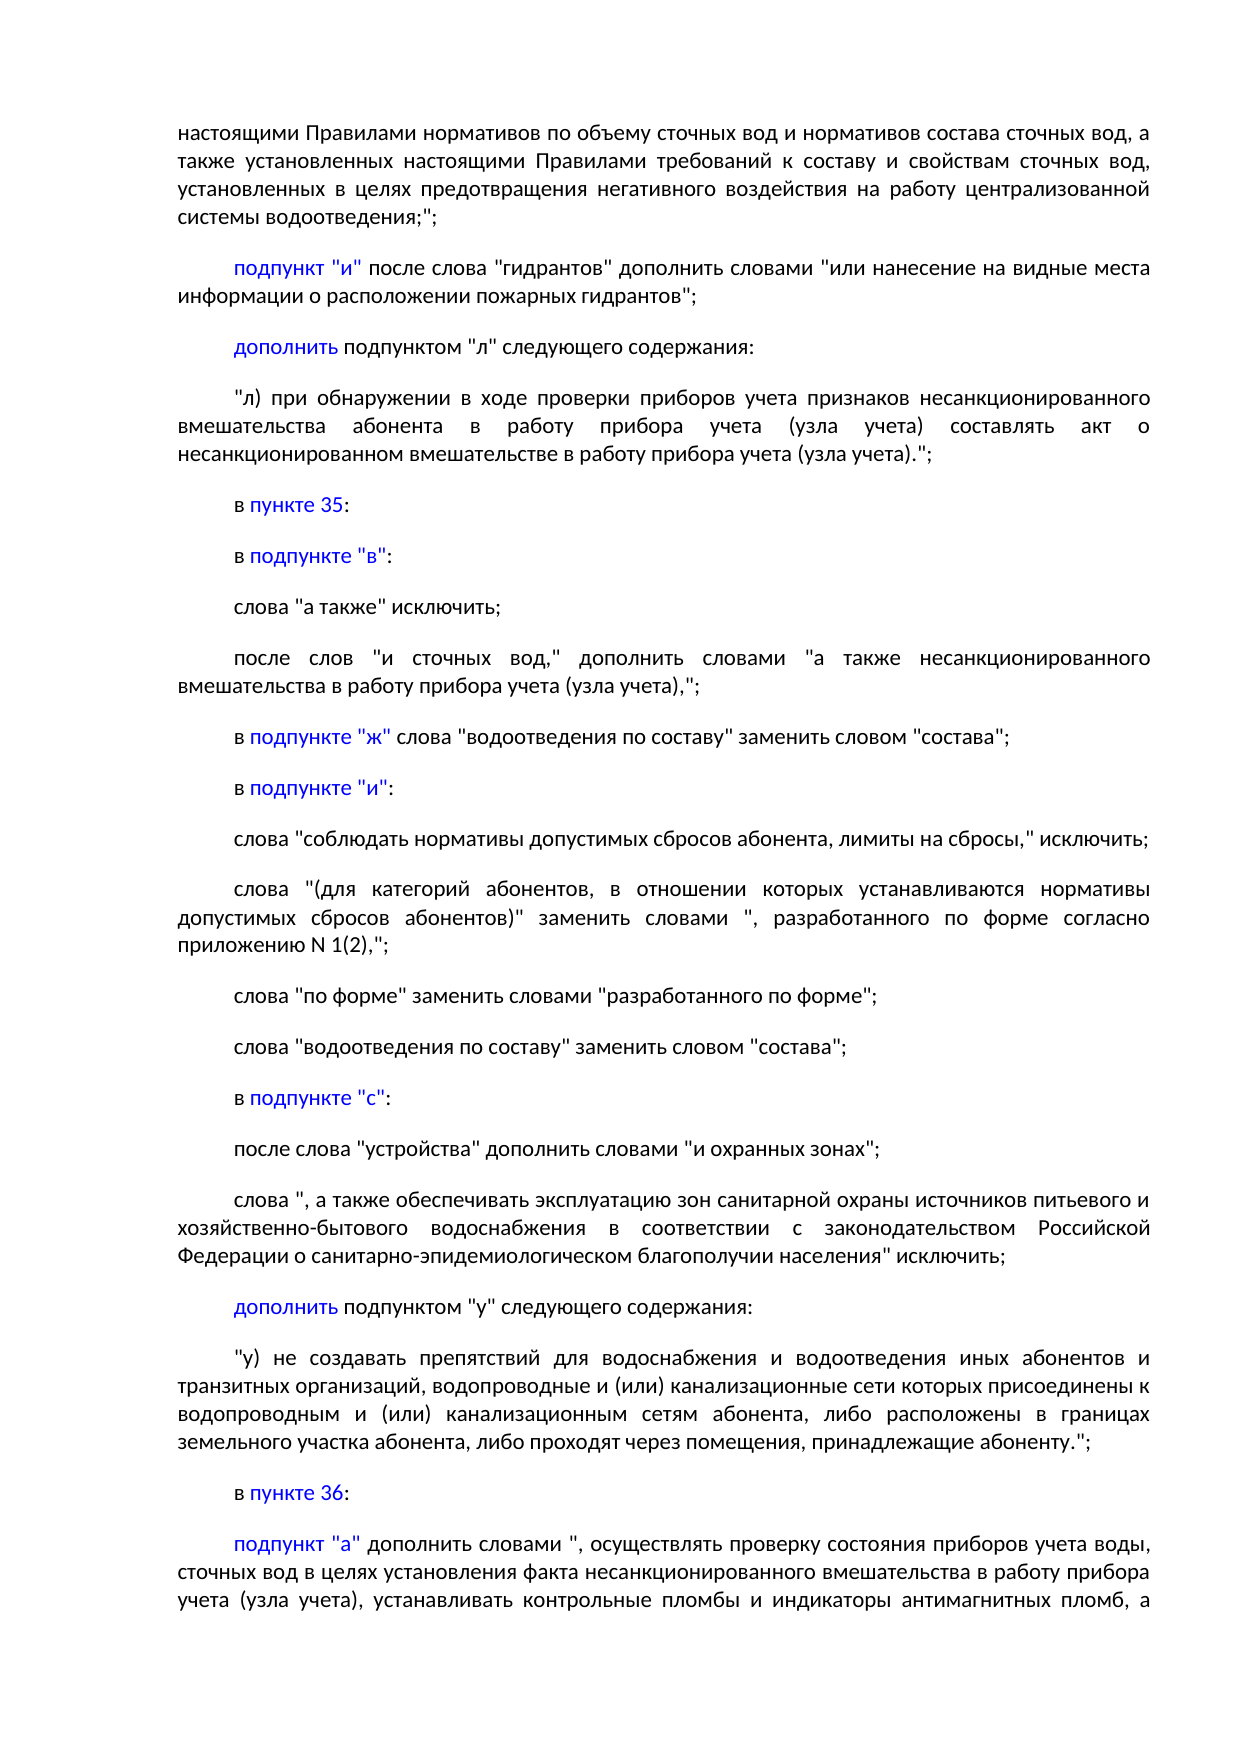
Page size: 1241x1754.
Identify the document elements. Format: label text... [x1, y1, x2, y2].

text "у) не создавать препятствий для водоснабжения и водоотведения иных абонентов и транзитных организаций, водопроводные и (или) канализационные сети которых присоединены к водопроводным и (или) канализационным сетям абонента, либо расположены в границах земельного участка абонента, либо проходят через помещения, принадлежащие абоненту."; [177, 1343, 1152, 1455]
text слова ", а также обеспечивать эксплуатацию зон санитарной охраны источников питьевого и хозяйственно-бытового водоснабжения в соответствии с законодательством Российской Федерации о санитарно-эпидемиологическом благополучии населения" исключить; [177, 1185, 1152, 1269]
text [177, 118, 1152, 230]
text в пункте 36: [177, 1478, 1152, 1506]
text слова "а также" исключить; [177, 592, 1152, 620]
text дополнить подпунктом "у" следующего содержания: [177, 1292, 1152, 1320]
text слова "водоотведения по составу" заменить словом "состава"; [177, 1032, 1152, 1061]
text в пункте 35: [177, 490, 1152, 518]
text подпункт "и" после слова "гидрантов" дополнить словами "или нанесение на видные места информации о расположении пожарных гидрантов"; [177, 253, 1152, 309]
text слова "по форме" заменить словами "разработанного по форме"; [177, 982, 1152, 1009]
text в подпункте "в": [177, 541, 1152, 569]
text в подпункте "и": [177, 773, 1152, 801]
text слова "(для категорий абонентов, в отношении которых устанавливаются нормативы допустимых сбросов абонентов)" заменить словами ", разработанного по форме согласно приложению N 1(2),"; [177, 874, 1152, 959]
text в подпункте "с": [177, 1083, 1152, 1111]
text после слова "устройства" дополнить словами "и охранных зонах"; [177, 1134, 1152, 1162]
text дополнить подпунктом "л" следующего содержания: [177, 332, 1152, 360]
text после слов "и сточных вод," дополнить словами "а также несанкционированного вмешательства в работу прибора учета (узла учета),"; [177, 643, 1152, 699]
text слова "соблюдать нормативы допустимых сбросов абонента, лимиты на сбросы," исключить; [177, 824, 1152, 852]
text "л) при обнаружении в ходе проверки приборов учета признаков несанкционированного вмешательства абонента в работу прибора учета (узла учета) составлять акт о несанкционированном вмешательстве в работу прибора учета (узла учета)."; [177, 383, 1152, 467]
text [177, 1529, 1152, 1613]
text в подпункте "ж" слова "водоотведения по составу" заменить словом "состава"; [177, 722, 1152, 750]
